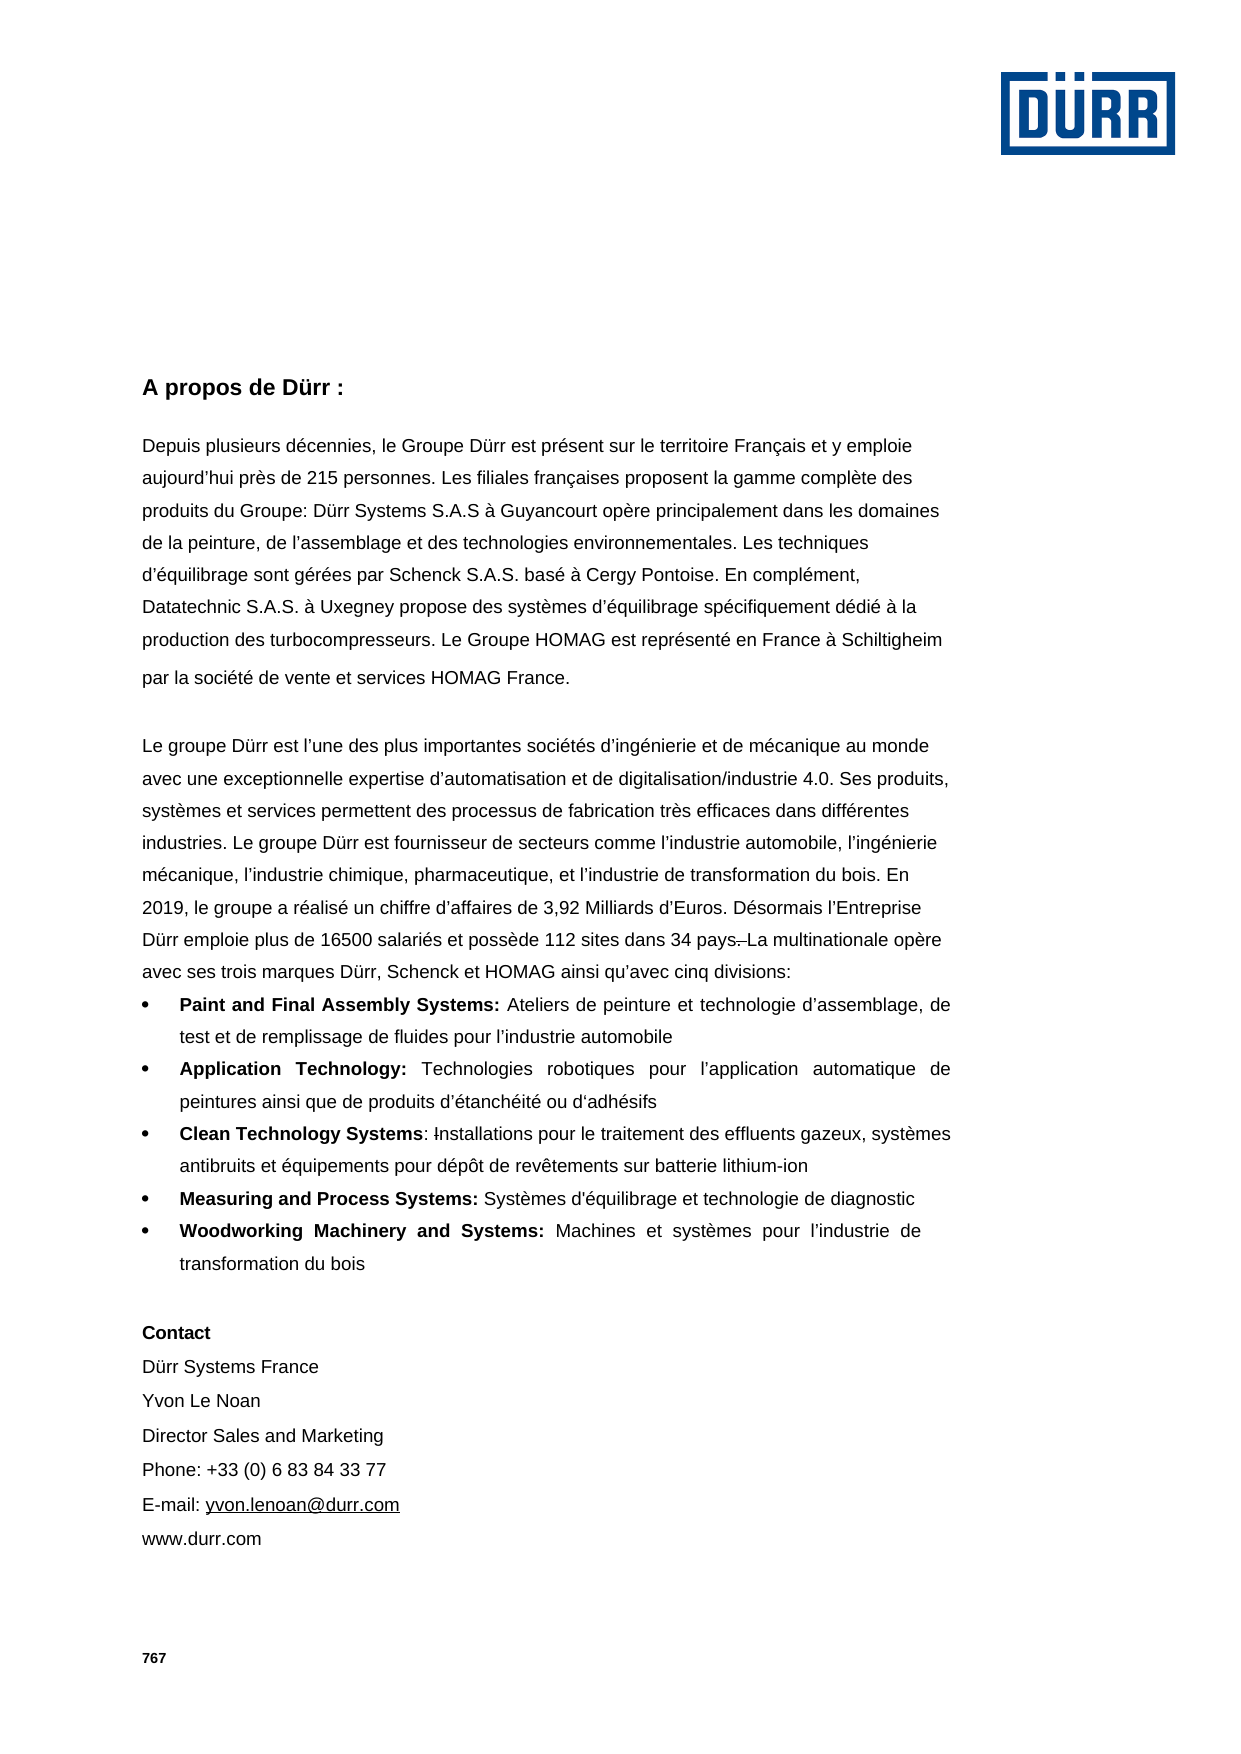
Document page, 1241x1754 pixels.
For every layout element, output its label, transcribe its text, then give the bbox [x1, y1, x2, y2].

text Le groupe Dürr est l’une des plus importantes sociétés d’ingénierie et de mécanique au monde avec une exceptionnelle expertise d’automatisation et de digitalisation/industrie 4.0. Ses produits, systèmes et services permettent des processus de fabrication très efficaces dans différentes industries. Le groupe Dürr est fournisseur de secteurs comme l’industrie automobile, l’ingénierie mécanique, l’industrie chimique, pharmaceutique, et l’industrie de transformation du bois. En 2019, le groupe a réalisé un chiffre d’affaires de 3,92 Milliards d’Euros. Désormais l’Entreprise Dürr emploie plus de 16500 salariés et possède 112 sites dans 34 pays. La multinationale opère avec ses trois marques Dürr, Schenck et HOMAG ainsi qu’avec cinq divisions: [142, 735, 951, 983]
list Woodworking Machinery and Systems: Machines et systèmes pour l’industrie de transformation du bois [142, 1220, 922, 1274]
text Depuis plusieurs décennies, le Groupe Dürr est présent sur le territoire Français et y emploie aujourd’hui près de 215 personnes. Les filiales françaises proposent la gamme complète des produits du Groupe: Dürr Systems S.A.S à Guyancourt opère principalement dans les domaines de la peinture, de l’assemblage et des technologies environnementales. Les techniques d’équilibrage sont gérées par Schenck S.A.S. basé à Cergy Pontoise. En complément, Datatechnic S.A.S. à Uxegney propose des systèmes d’équilibrage spécifiquement dédié à la production des turbocompresseurs. Le Groupe HOMAG est représenté en France à Schiltigheim par la société de vente et services HOMAG France. [142, 435, 948, 690]
list Measuring and Process Systems: Systèmes d'équilibrage et technologie de diagnostic [142, 1187, 948, 1209]
list Paint and Final Assembly Systems: Ateliers de peinture et technologie d’assemblage, de test et de remplissage de fluides pour l’industrie automobile [142, 993, 951, 1047]
text Contact [142, 1314, 951, 1343]
text Yvon Le Noan [142, 1377, 951, 1412]
list Application Technology: Technologies robotiques pour l’application automatique de peintures ainsi que de produits d’étanchéité ou d‘adhésifs [142, 1058, 951, 1112]
text Dürr Systems France [142, 1343, 951, 1377]
text www.durr.com [142, 1515, 948, 1549]
text E-mail: yvon.lenoan@durr.com [142, 1481, 951, 1515]
text A propos de Dürr : [142, 366, 951, 401]
picture [1001, 72, 1175, 155]
text Phone: +33 (0) 6 83 84 33 77 [142, 1446, 951, 1481]
list Clean Technology Systems: Installations pour le traitement des effluents gazeux, systèmes antibruits et équipements pour dépôt de revêtements sur batterie lithium-ion [142, 1123, 951, 1177]
text Director Sales and Marketing [142, 1412, 951, 1446]
